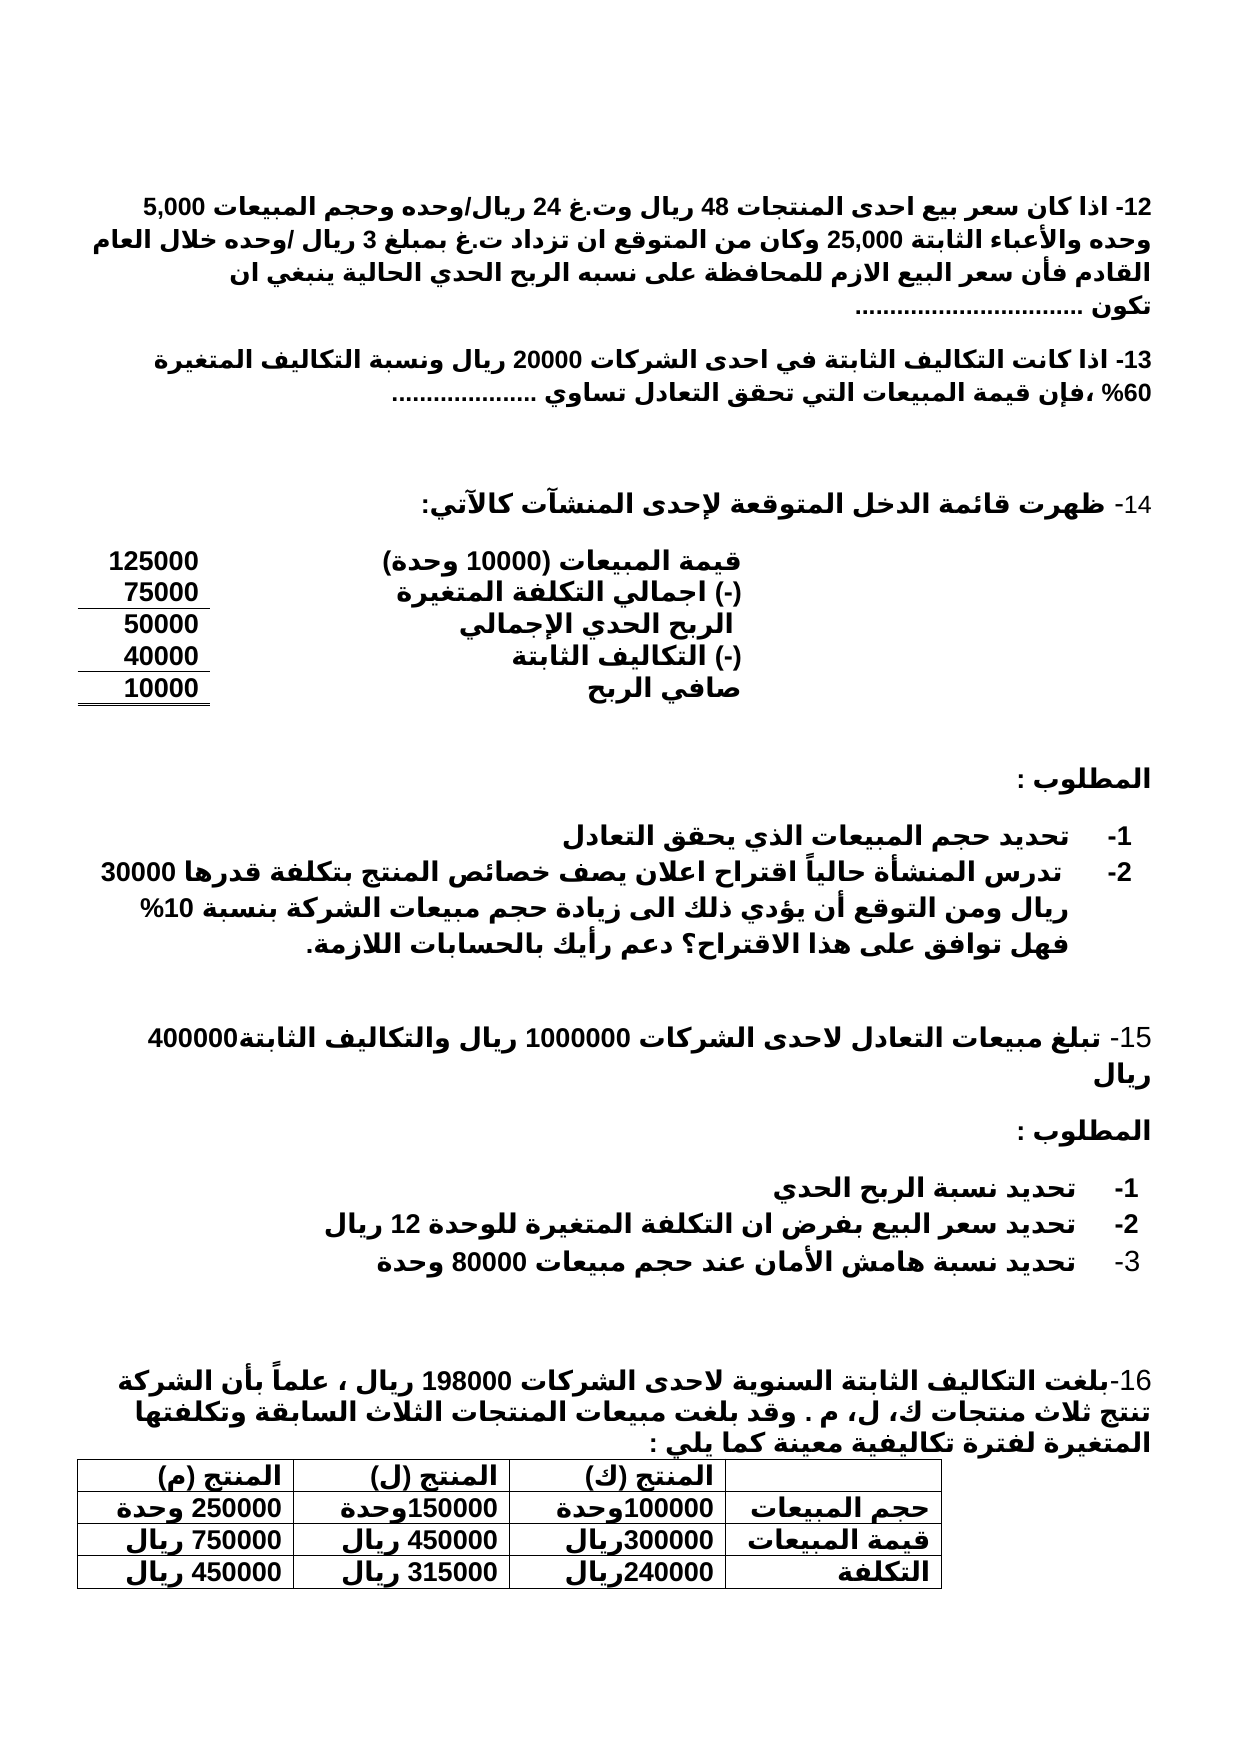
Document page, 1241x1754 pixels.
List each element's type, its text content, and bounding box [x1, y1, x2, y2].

text 12- اذا كان سعر بيع احدى المنتجات 48 ريال وت.غ 24 ريال/وحده وحجم المبيعات 5,000 وحده والأعباء الثابتة 25,000 وكان من المتوقع ان تزداد ت.غ بمبلغ 3 ريال /وحده خلال العام القادم فأن سعر البيع الازم للمحافظة على نسبه الربح الحدي الحالية ينبغي ان تكون ................................. [89, 192, 1152, 320]
list تحديد سعر البيع بفرض ان التكلفة المتغيرة للوحدة 12 ريال [89, 1208, 1114, 1239]
table_cell (-) التكاليف الثابتة [210, 640, 753, 671]
text 16-بلغت التكاليف الثابتة السنوية لاحدى الشركات 198000 ريال ، علماً بأن الشركة تنتج ثلاث منتجات ك، ل، م . وقد بلغت مبيعات المنتجات الثلاث السابقة وتكلفتها المتغيرة لفترة تكاليفية معينة كما يلي : [89, 1362, 1152, 1458]
table_cell 10000 [78, 672, 210, 703]
list تحديد نسبة هامش الأمان عند حجم مبيعات 80000 وحدة [89, 1244, 1114, 1277]
table_cell 450000 ريال [294, 1524, 509, 1555]
list تحديد نسبة الربح الحدي [89, 1172, 1114, 1203]
table_cell 315000 ريال [294, 1556, 509, 1588]
table_cell حجم المبيعات [726, 1492, 941, 1523]
table_cell 240000ريال [510, 1556, 725, 1588]
text 13- اذا كانت التكاليف الثابتة في احدى الشركات 20000 ريال ونسبة التكاليف المتغيرة 60% ،فإن قيمة المبيعات التي تحقق التعادل تساوي ..................... [89, 345, 1152, 407]
table_cell التكلفة المتغيرة [726, 1556, 941, 1588]
table_header المنتج (ل) [294, 1460, 509, 1491]
table_cell 100000وحدة [510, 1492, 725, 1523]
table_header 125000 [78, 545, 210, 576]
table_cell 150000وحدة [294, 1492, 509, 1523]
table_cell 450000 ريال [78, 1556, 293, 1588]
table_cell الربح الحدي الإجمالي [210, 608, 753, 640]
table_cell 50000 [78, 609, 210, 640]
text المطلوب : [89, 1115, 1152, 1146]
table_header المنتج (م) [78, 1460, 293, 1491]
table_cell 300000ريال [510, 1524, 725, 1555]
table_cell 750000 ريال [78, 1524, 293, 1555]
table_header المنتج (ك) [510, 1460, 725, 1491]
table_cell 250000 وحدة [78, 1492, 293, 1523]
text 14- ظهرت قائمة الدخل المتوقعة لإحدى المنشآت كالآتي: [89, 486, 1152, 519]
list تحديد حجم المبيعات الذي يحقق التعادل [89, 820, 1107, 851]
table_cell قيمة المبيعات [726, 1524, 941, 1555]
table_cell 75000 [78, 576, 210, 607]
text 15- تبلغ مبيعات التعادل لاحدى الشركات 1000000 ريال والتكاليف الثابتة400000 ريال [89, 1020, 1152, 1089]
table_header قيمة المبيعات (10000 وحدة) [210, 545, 753, 576]
table_cell 40000 [78, 640, 210, 671]
table_cell صافي الربح [210, 671, 753, 703]
table_cell (-) اجمالي التكلفة المتغيرة [210, 576, 753, 607]
text المطلوب : [89, 763, 1152, 794]
table_header [726, 1460, 941, 1491]
list تدرس المنشأة حالياً اقتراح اعلان يصف خصائص المنتج بتكلفة قدرها 30000 ريال ومن التوقع أن يؤدي ذلك الى زيادة حجم مبيعات الشركة بنسبة 10% فهل توافق على هذا الاقتراح؟ دعم رأيك بالحسابات اللازمة. [89, 856, 1107, 959]
